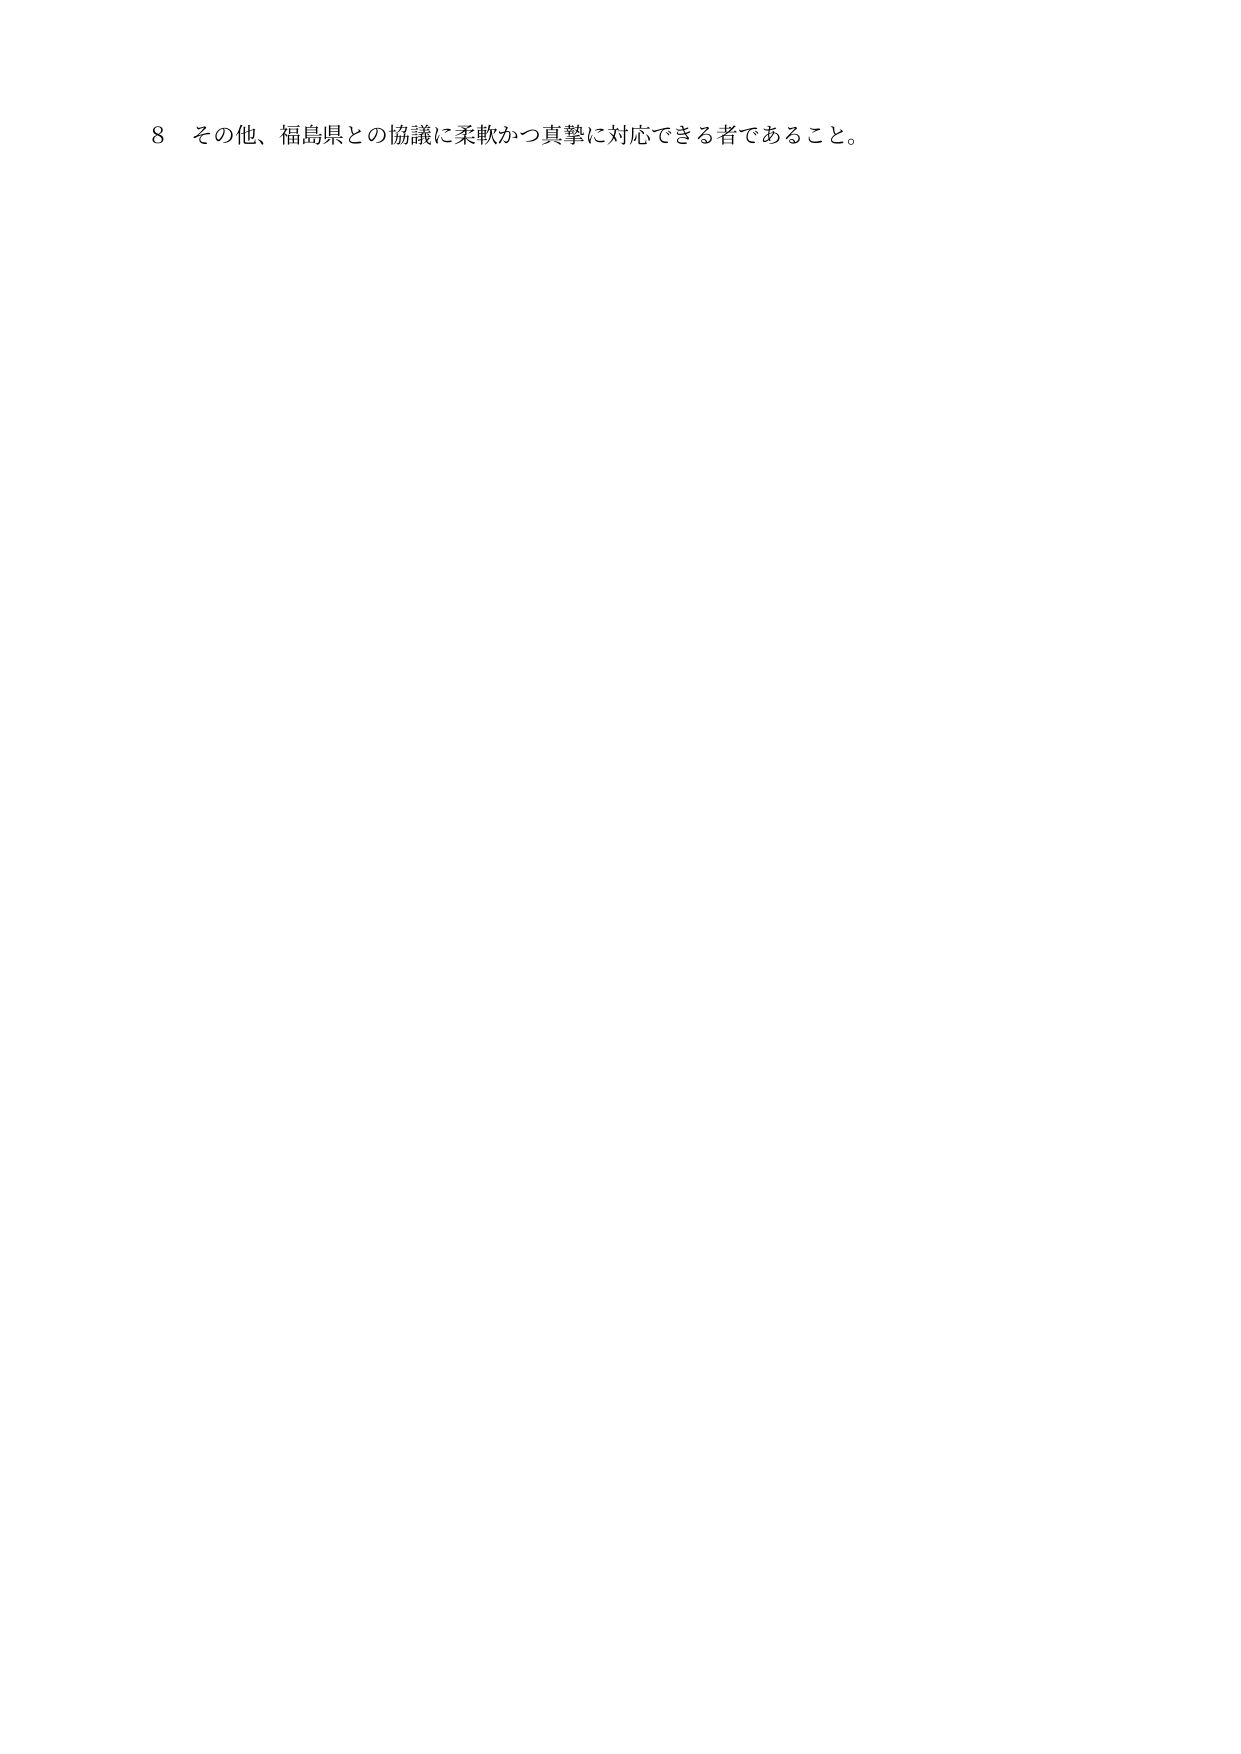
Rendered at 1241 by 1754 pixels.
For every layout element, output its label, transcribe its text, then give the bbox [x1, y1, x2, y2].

text ８ その他、福島県との協議に柔軟かつ真摯に対応できる者であること。 [148, 116, 1092, 151]
